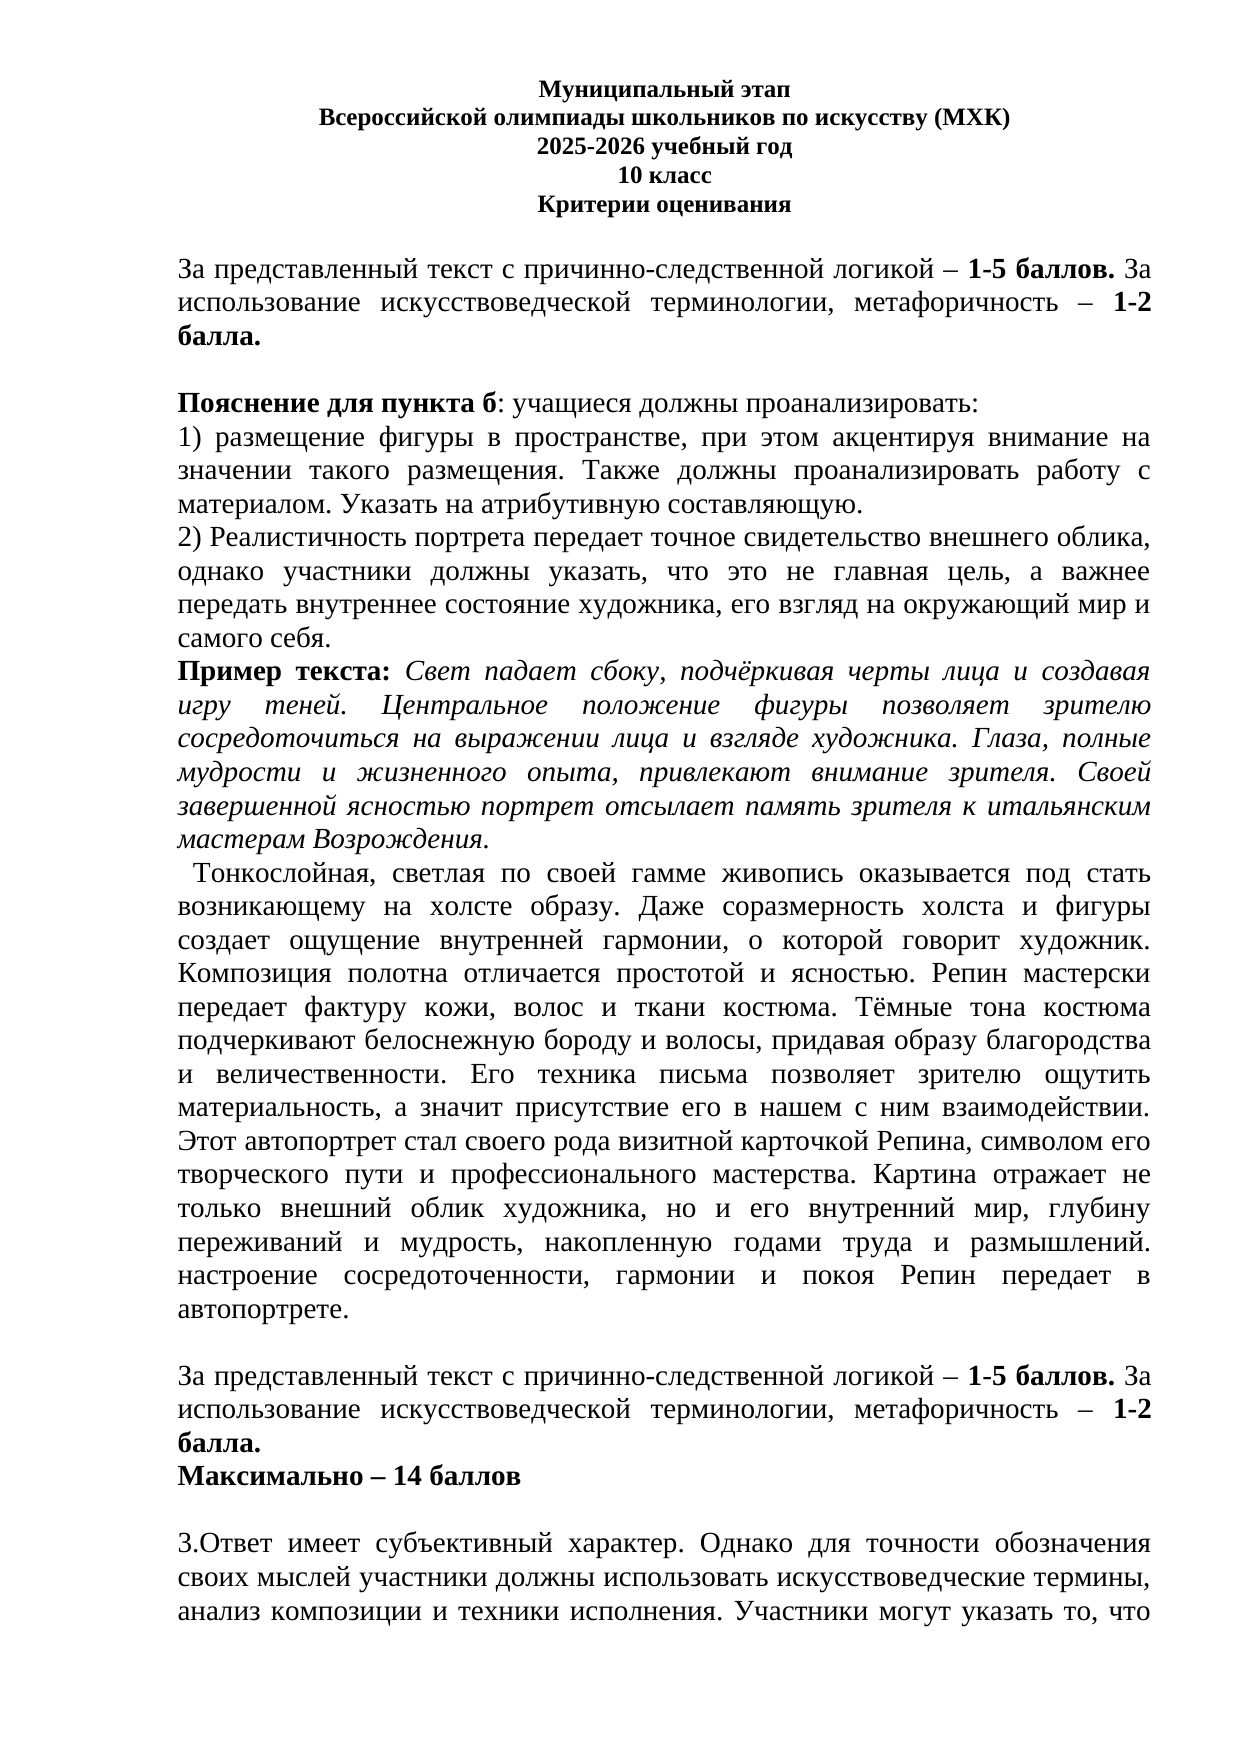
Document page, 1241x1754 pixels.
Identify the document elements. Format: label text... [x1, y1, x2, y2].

text 2) Реалистичность портрета передает точное свидетельство внешнего облика, однако участники должны указать, что это не главная цель, а важнее передать внутреннее состояние художника, его взгляд на окружающий мир и самого себя. [177, 519, 1152, 653]
text Пример текста: Свет падает сбоку, подчёркивая черты лица и создавая игру теней. Центральное положение фигуры позволяет зрителю сосредоточиться на выражении лица и взгляде художника. Глаза, полные мудрости и жизненного опыта, привлекают внимание зрителя. Своей завершенной ясностью портрет отсылает память зрителя к итальянским мастерам Возрождения. [177, 653, 1152, 855]
text За представленный текст с причинно-следственной логикой – 1-5 баллов. За использование искусствоведческой терминологии, метафоричность – 1-2 балла. [177, 1358, 1152, 1458]
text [177, 1526, 1152, 1626]
text Тонкослойная, светлая по своей гамме живопись оказывается под стать возникающему на холсте образу. Даже соразмерность холста и фигуры создает ощущение внутренней гармонии, о которой говорит художник. Композиция полотна отличается простотой и ясностью. Репин мастерски передает фактуру кожи, волос и ткани костюма. Тёмные тона костюма подчеркивают белоснежную бороду и волосы, придавая образу благородства и величественности. Его техника письма позволяет зрителю ощутить материальность, а значит присутствие его в нашем с ним взаимодействии. Этот автопортрет стал своего рода визитной карточкой Репина, символом его творческого пути и профессионального мастерства. Картина отражает не только внешний облик художника, но и его внутренний мир, глубину переживаний и мудрость, накопленную годами труда и размышлений. настроение сосредоточенности, гармонии и покоя Репин передает в автопортрете. [177, 855, 1152, 1324]
text Пояснение для пункта б: учащиеся должны проанализировать: [177, 385, 1152, 419]
text За представленный текст с причинно-следственной логикой – 1-5 баллов. За использование искусствоведческой терминологии, метафоричность – 1-2 балла. [177, 251, 1152, 352]
text 1) размещение фигуры в пространстве, при этом акцентируя внимание на значении такого размещения. Также должны проанализировать работу с материалом. Указать на атрибутивную составляющую. [177, 419, 1152, 519]
text Максимально – 14 баллов [177, 1458, 1152, 1492]
